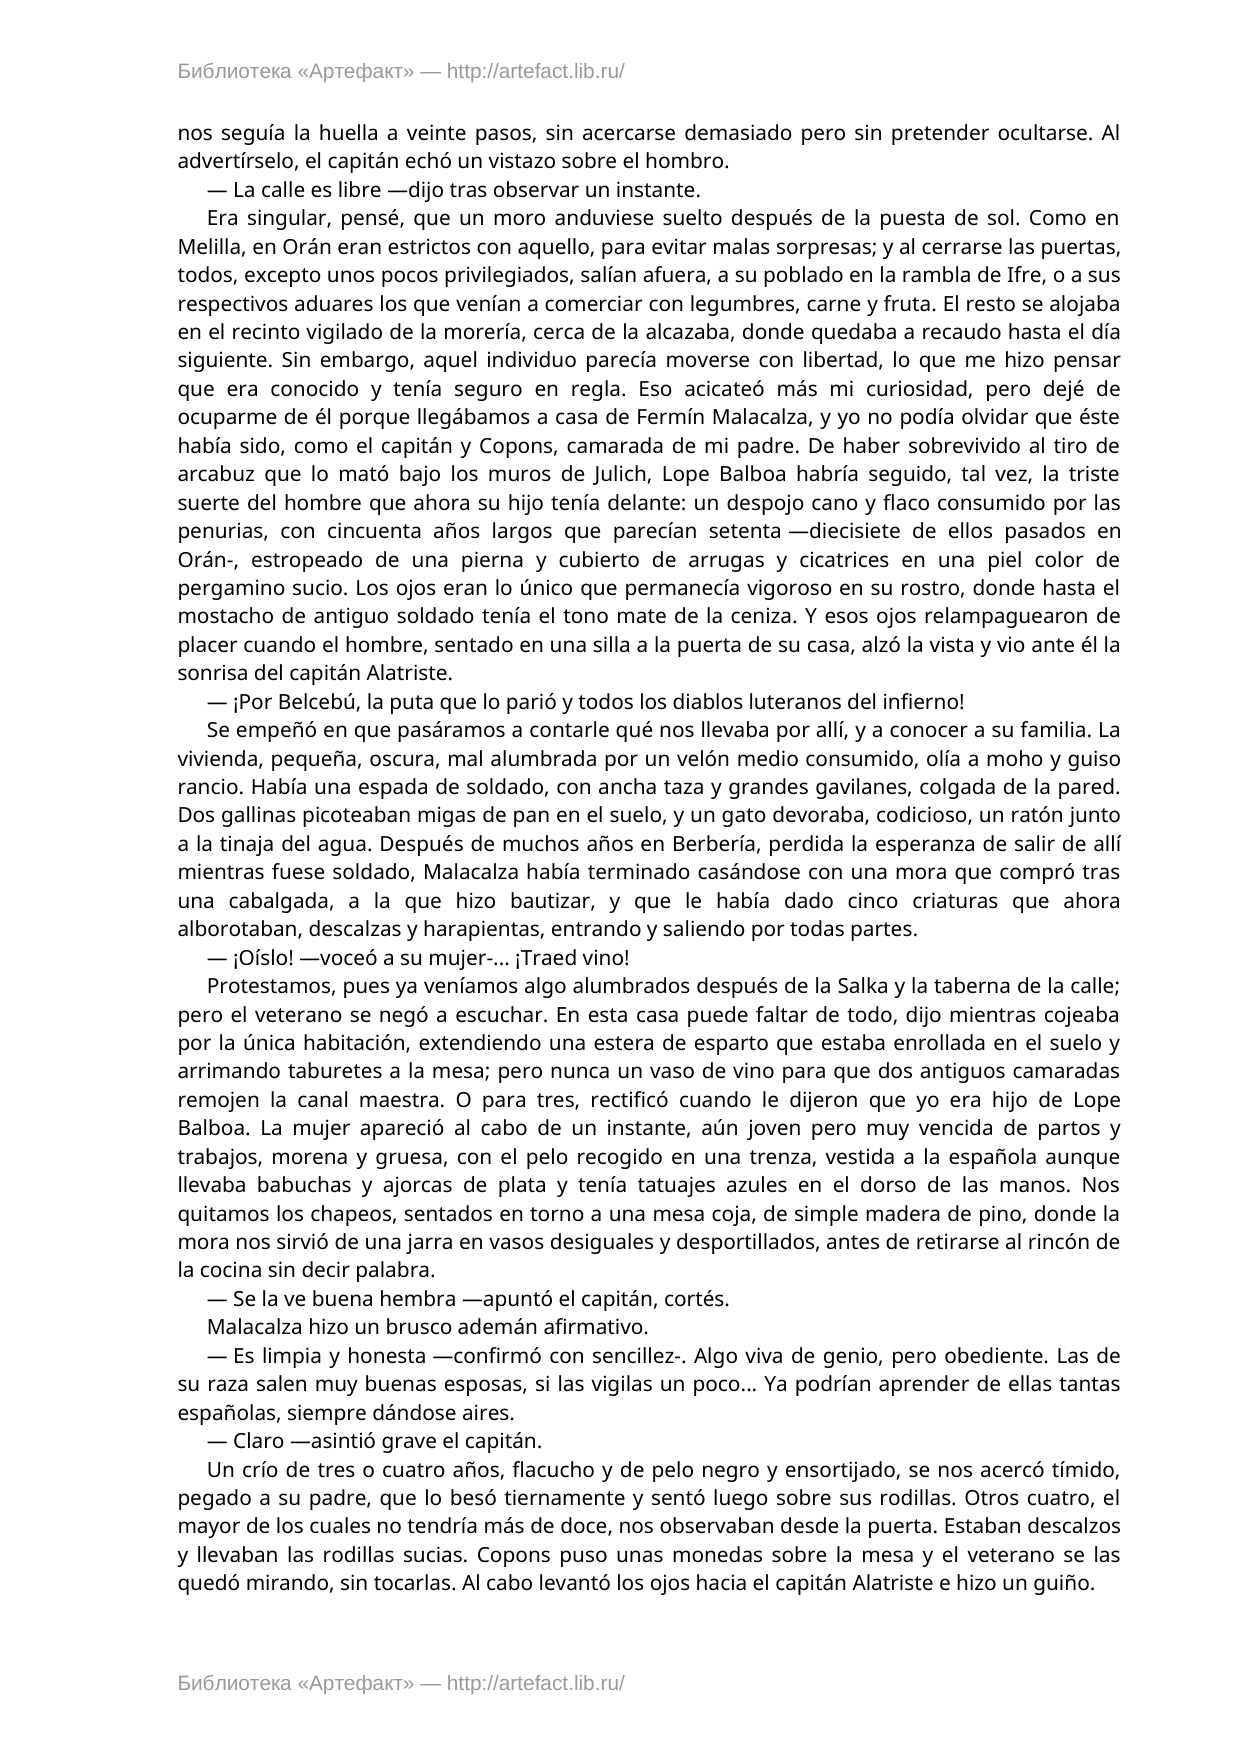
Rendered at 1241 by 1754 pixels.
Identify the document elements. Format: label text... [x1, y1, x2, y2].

text — La calle es libre —dijo tras observar un instante. [177, 175, 1122, 203]
text — Se la ve buena hembra —apuntó el capitán, cortés. [177, 1284, 1122, 1312]
text — ¡Por Belcebú, la puta que lo parió y todos los diablos luteranos del infierno! [177, 687, 1122, 715]
text — Claro —asintió grave el capitán. [177, 1426, 1122, 1455]
text Era singular, pensé, que un moro anduviese suelto después de la puesta de sol. Como en Melilla, en Orán eran estrictos con aquello, para evitar malas sorpresas; y al cerrarse las puertas, todos, excepto unos pocos privilegiados, salían afuera, a su poblado en la rambla de Ifre, o a sus respectivos aduares los que venían a comerciar con legumbres, carne y fruta. El resto se alojaba en el recinto vigilado de la morería, cerca de la alcazaba, donde quedaba a recaudo hasta el día siguiente. Sin embargo, aquel individuo parecía moverse con libertad, lo que me hizo pensar que era conocido y tenía seguro en regla. Eso acicateó más mi curiosidad, pero dejé de ocuparme de él porque llegábamos a casa de Fermín Malacalza, y yo no podía olvidar que éste había sido, como el capitán y Copons, camarada de mi padre. De haber sobrevivido al tiro de arcabuz que lo mató bajo los muros de Julich, Lope Balboa habría seguido, tal vez, la triste suerte del hombre que ahora su hijo tenía delante: un despojo cano y flaco consumido por las penurias, con cincuenta años largos que parecían setenta —diecisiete de ellos pasados en Orán-, estropeado de una pierna y cubierto de arrugas y cicatrices en una piel color de pergamino sucio. Los ojos eran lo único que permanecía vigoroso en su rostro, donde hasta el mostacho de antiguo soldado tenía el tono mate de la ceniza. Y esos ojos relampaguearon de placer cuando el hombre, sentado en una silla a la puerta de su casa, alzó la vista y vio ante él la sonrisa del capitán Alatriste. [177, 203, 1122, 687]
text — Es limpia y honesta —confirmó con sencillez-. Algo viva de genio, pero obediente. Las de su raza salen muy buenas esposas, si las vigilas un poco... Ya podrían aprender de ellas tantas españolas, siempre dándose aires. [177, 1341, 1122, 1426]
text Se empeñó en que pasáramos a contarle qué nos llevaba por allí, y a conocer a su familia. La vivienda, pequeña, oscura, mal alumbrada por un velón medio consumido, olía a moho y guiso rancio. Había una espada de soldado, con ancha taza y grandes gavilanes, colgada de la pared. Dos gallinas picoteaban migas de pan en el suelo, y un gato devoraba, codicioso, un ratón junto a la tinaja del agua. Después de muchos años en Berbería, perdida la esperanza de salir de allí mientras fuese soldado, Malacalza había terminado casándose con una mora que compró tras una cabalgada, a la que hizo bautizar, y que le había dado cinco criaturas que ahora alborotaban, descalzas y harapientas, entrando y saliendo por todas partes. [177, 715, 1122, 943]
text — ¡Oíslo! —voceó a su mujer-... ¡Traed vino! [177, 943, 1122, 971]
text Un crío de tres o cuatro años, flacucho y de pelo negro y ensortijado, se nos acercó tímido, pegado a su padre, que lo besó tiernamente y sentó luego sobre sus rodillas. Otros cuatro, el mayor de los cuales no tendría más de doce, nos observaban desde la puerta. Estaban descalzos y llevaban las rodillas sucias. Copons puso unas monedas sobre la mesa y el veterano se las quedó mirando, sin tocarlas. Al cabo levantó los ojos hacia el capitán Alatriste e hizo un guiño. [177, 1455, 1122, 1597]
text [177, 118, 1122, 175]
text Protestamos, pues ya veníamos algo alumbrados después de la Salka y la taberna de la calle; pero el veterano se negó a escuchar. En esta casa puede faltar de todo, dijo mientras cojeaba por la única habitación, extendiendo una estera de esparto que estaba enrollada en el suelo y arrimando taburetes a la mesa; pero nunca un vaso de vino para que dos antiguos camaradas remojen la canal maestra. O para tres, rectificó cuando le dijeron que yo era hijo de Lope Balboa. La mujer apareció al cabo de un instante, aún joven pero muy vencida de partos y trabajos, morena y gruesa, con el pelo recogido en una trenza, vestida a la española aunque llevaba babuchas y ajorcas de plata y tenía tatuajes azules en el dorso de las manos. Nos quitamos los chapeos, sentados en torno a una mesa coja, de simple madera de pino, donde la mora nos sirvió de una jarra en vasos desiguales y desportillados, antes de retirarse al rincón de la cocina sin decir palabra. [177, 971, 1122, 1284]
text Malacalza hizo un brusco ademán afirmativo. [177, 1312, 1122, 1341]
